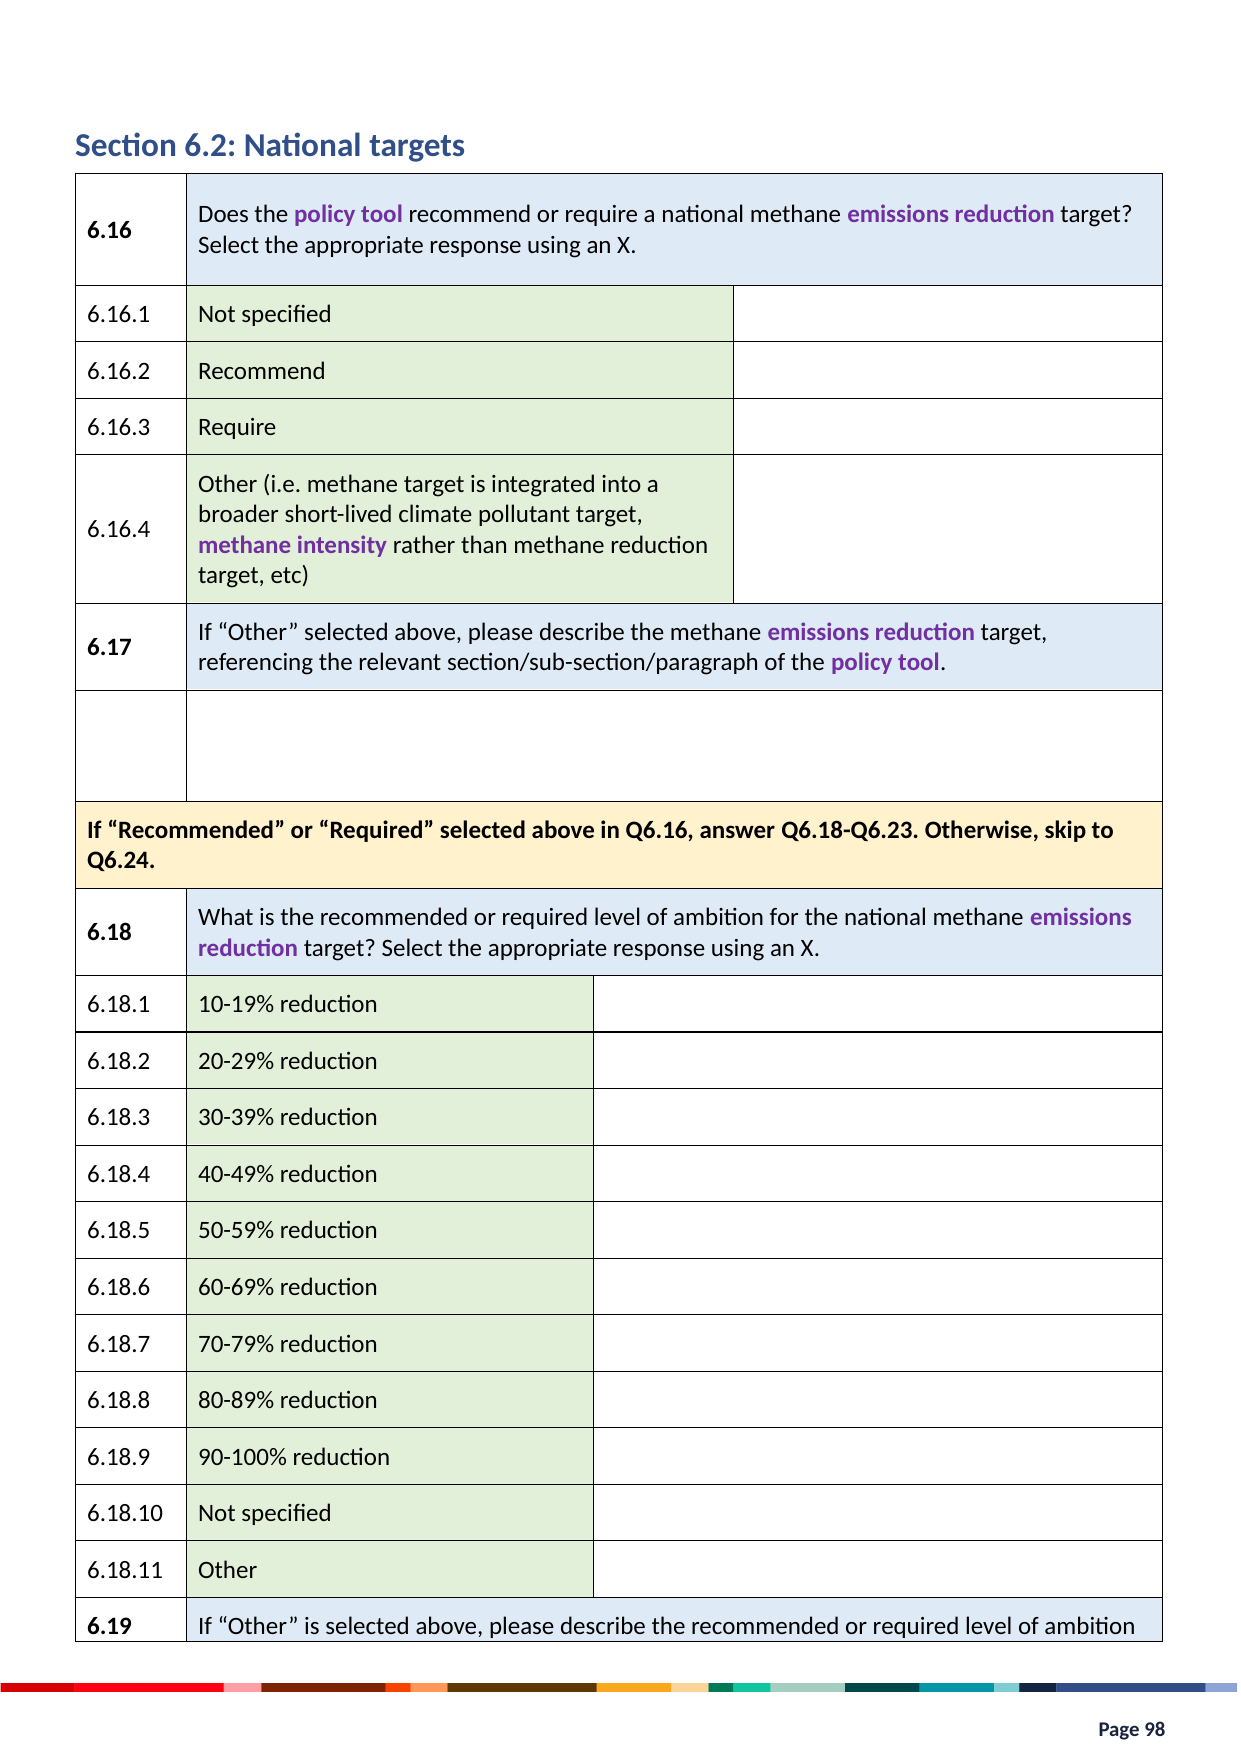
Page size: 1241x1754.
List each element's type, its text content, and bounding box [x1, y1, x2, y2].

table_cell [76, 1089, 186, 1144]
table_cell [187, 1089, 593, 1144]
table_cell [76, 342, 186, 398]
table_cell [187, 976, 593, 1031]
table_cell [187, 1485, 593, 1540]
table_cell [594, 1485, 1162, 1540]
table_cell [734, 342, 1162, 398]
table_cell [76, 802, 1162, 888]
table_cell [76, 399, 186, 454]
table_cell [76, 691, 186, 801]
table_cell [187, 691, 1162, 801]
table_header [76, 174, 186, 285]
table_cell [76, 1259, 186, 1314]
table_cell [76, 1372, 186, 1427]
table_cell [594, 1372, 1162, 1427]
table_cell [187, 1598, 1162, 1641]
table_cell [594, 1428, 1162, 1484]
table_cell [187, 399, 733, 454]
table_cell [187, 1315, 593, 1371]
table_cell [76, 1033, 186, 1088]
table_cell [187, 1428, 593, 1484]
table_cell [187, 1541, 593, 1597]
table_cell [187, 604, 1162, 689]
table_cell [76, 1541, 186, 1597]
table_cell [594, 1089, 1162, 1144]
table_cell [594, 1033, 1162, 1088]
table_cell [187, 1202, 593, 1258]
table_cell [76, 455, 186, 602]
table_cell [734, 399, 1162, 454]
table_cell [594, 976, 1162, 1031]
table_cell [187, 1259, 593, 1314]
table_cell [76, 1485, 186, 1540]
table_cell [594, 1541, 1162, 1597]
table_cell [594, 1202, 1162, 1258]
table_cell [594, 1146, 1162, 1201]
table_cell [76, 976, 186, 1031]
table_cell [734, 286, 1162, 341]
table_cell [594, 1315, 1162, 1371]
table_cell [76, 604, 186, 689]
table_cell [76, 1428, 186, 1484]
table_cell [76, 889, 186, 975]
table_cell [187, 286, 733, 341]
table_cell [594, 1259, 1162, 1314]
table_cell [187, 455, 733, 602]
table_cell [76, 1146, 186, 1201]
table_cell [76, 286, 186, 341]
picture [0, 1683, 1236, 1692]
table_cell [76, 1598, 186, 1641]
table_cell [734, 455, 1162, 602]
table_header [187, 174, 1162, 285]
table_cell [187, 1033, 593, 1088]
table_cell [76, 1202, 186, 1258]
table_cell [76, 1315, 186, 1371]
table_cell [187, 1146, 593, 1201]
subtitle Section 6.2: National targets [75, 123, 1165, 164]
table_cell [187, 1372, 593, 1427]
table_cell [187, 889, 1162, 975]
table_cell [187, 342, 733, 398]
